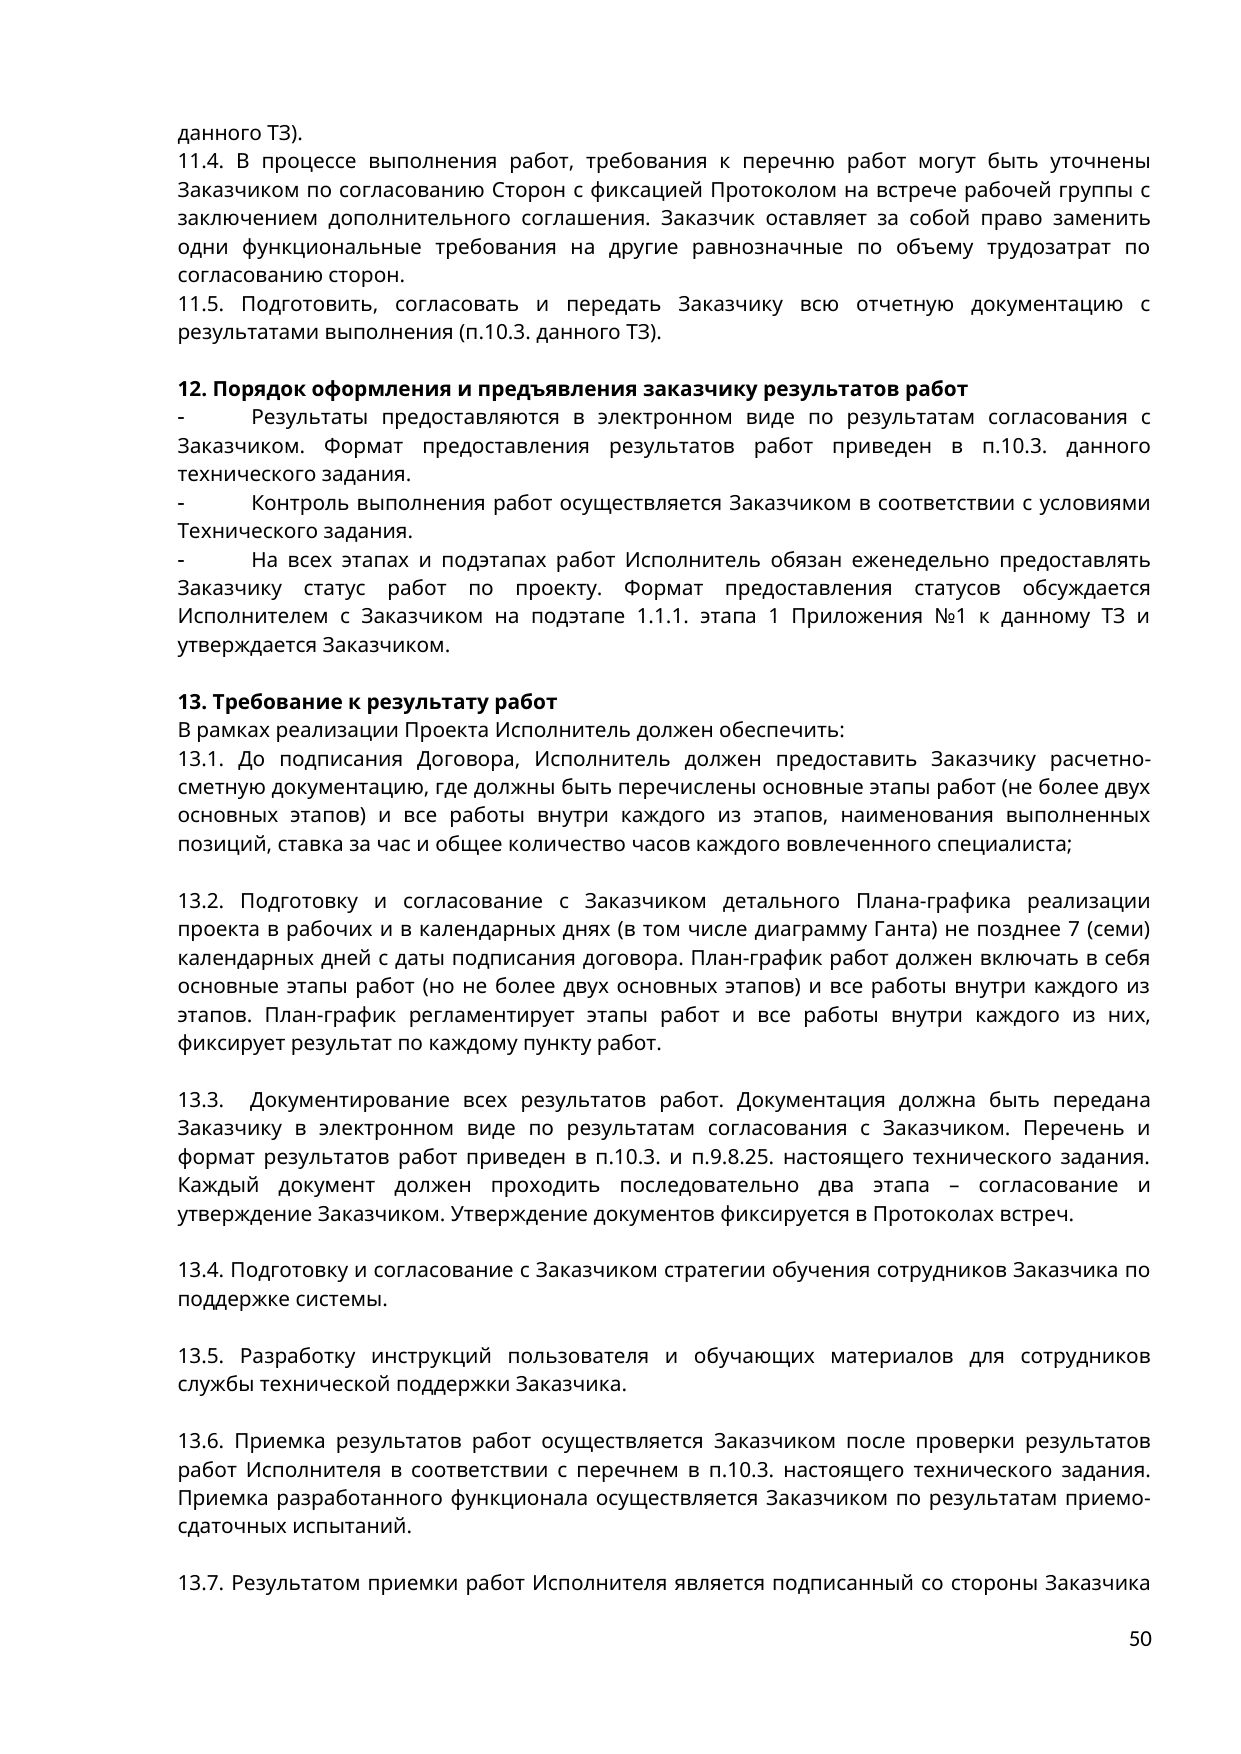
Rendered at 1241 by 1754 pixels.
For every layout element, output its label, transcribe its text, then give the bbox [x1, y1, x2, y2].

text 13.2. Подготовку и согласование с Заказчиком детального Плана-графика реализации проекта в рабочих и в календарных днях (в том числе диаграмму Ганта) не позднее 7 (семи) календарных дней с даты подписания договора. План-график работ должен включать в себя основные этапы работ (но не более двух основных этапов) и все работы внутри каждого из этапов. План-график регламентирует этапы работ и все работы внутри каждого из них, фиксирует результат по каждому пункту работ. [177, 886, 1152, 1057]
text 13.1. До подписания Договора, Исполнитель должен предоставить Заказчику расчетно-сметную документацию, где должны быть перечислены основные этапы работ (не более двух основных этапов) и все работы внутри каждого из этапов, наименования выполненных позиций, ставка за час и общее количество часов каждого вовлеченного специалиста; [177, 744, 1152, 857]
list Контроль выполнения работ осуществляется Заказчиком в соответствии с условиями Технического задания. [177, 488, 1152, 545]
text 13.4. Подготовку и согласование с Заказчиком стратегии обучения сотрудников Заказчика по поддержке системы. [177, 1256, 1152, 1312]
subtitle 13. Требование к результату работ [177, 687, 1152, 715]
text В рамках реализации Проекта Исполнитель должен обеспечить: [177, 715, 1152, 744]
text 13.5. Разработку инструкций пользователя и обучающих материалов для сотрудников службы технической поддержки Заказчика. [177, 1341, 1152, 1398]
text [177, 1568, 1152, 1597]
subtitle 12. Порядок оформления и предъявления заказчику результатов работ [177, 374, 1152, 402]
list Результаты предоставляются в электронном виде по результатам согласования с Заказчиком. Формат предоставления результатов работ приведен в п.10.3. данного технического задания. [177, 402, 1152, 488]
list На всех этапах и подэтапах работ Исполнитель обязан еженедельно предоставлять Заказчику статус работ по проекту. Формат предоставления статусов обсуждается Исполнителем с Заказчиком на подэтапе 1.1.1. этапа 1 Приложения №1 к данному ТЗ и утверждается Заказчиком. [177, 545, 1152, 658]
text 13.6. Приемка результатов работ осуществляется Заказчиком после проверки результатов работ Исполнителя в соответствии с перечнем в п.10.3. настоящего технического задания. Приемка разработанного функционала осуществляется Заказчиком по результатам приемо-сдаточных испытаний. [177, 1426, 1152, 1540]
text 11.4. В процессе выполнения работ, требования к перечню работ могут быть уточнены Заказчиком по согласованию Сторон с фиксацией Протоколом на встрече рабочей группы с заключением дополнительного соглашения. Заказчик оставляет за собой право заменить одни функциональные требования на другие равнозначные по объему трудозатрат по согласованию сторон. [177, 147, 1152, 289]
text 11.5. Подготовить, согласовать и передать Заказчику всю отчетную документацию с результатами выполнения (п.10.3. данного ТЗ). [177, 289, 1152, 346]
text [177, 118, 1152, 147]
text 13.3. Документирование всех результатов работ. Документация должна быть передана Заказчику в электронном виде по результатам согласования с Заказчиком. Перечень и формат результатов работ приведен в п.10.3. и п.9.8.25. настоящего технического задания. Каждый документ должен проходить последовательно два этапа – согласование и утверждение Заказчиком. Утверждение документов фиксируется в Протоколах встреч. [177, 1085, 1152, 1227]
